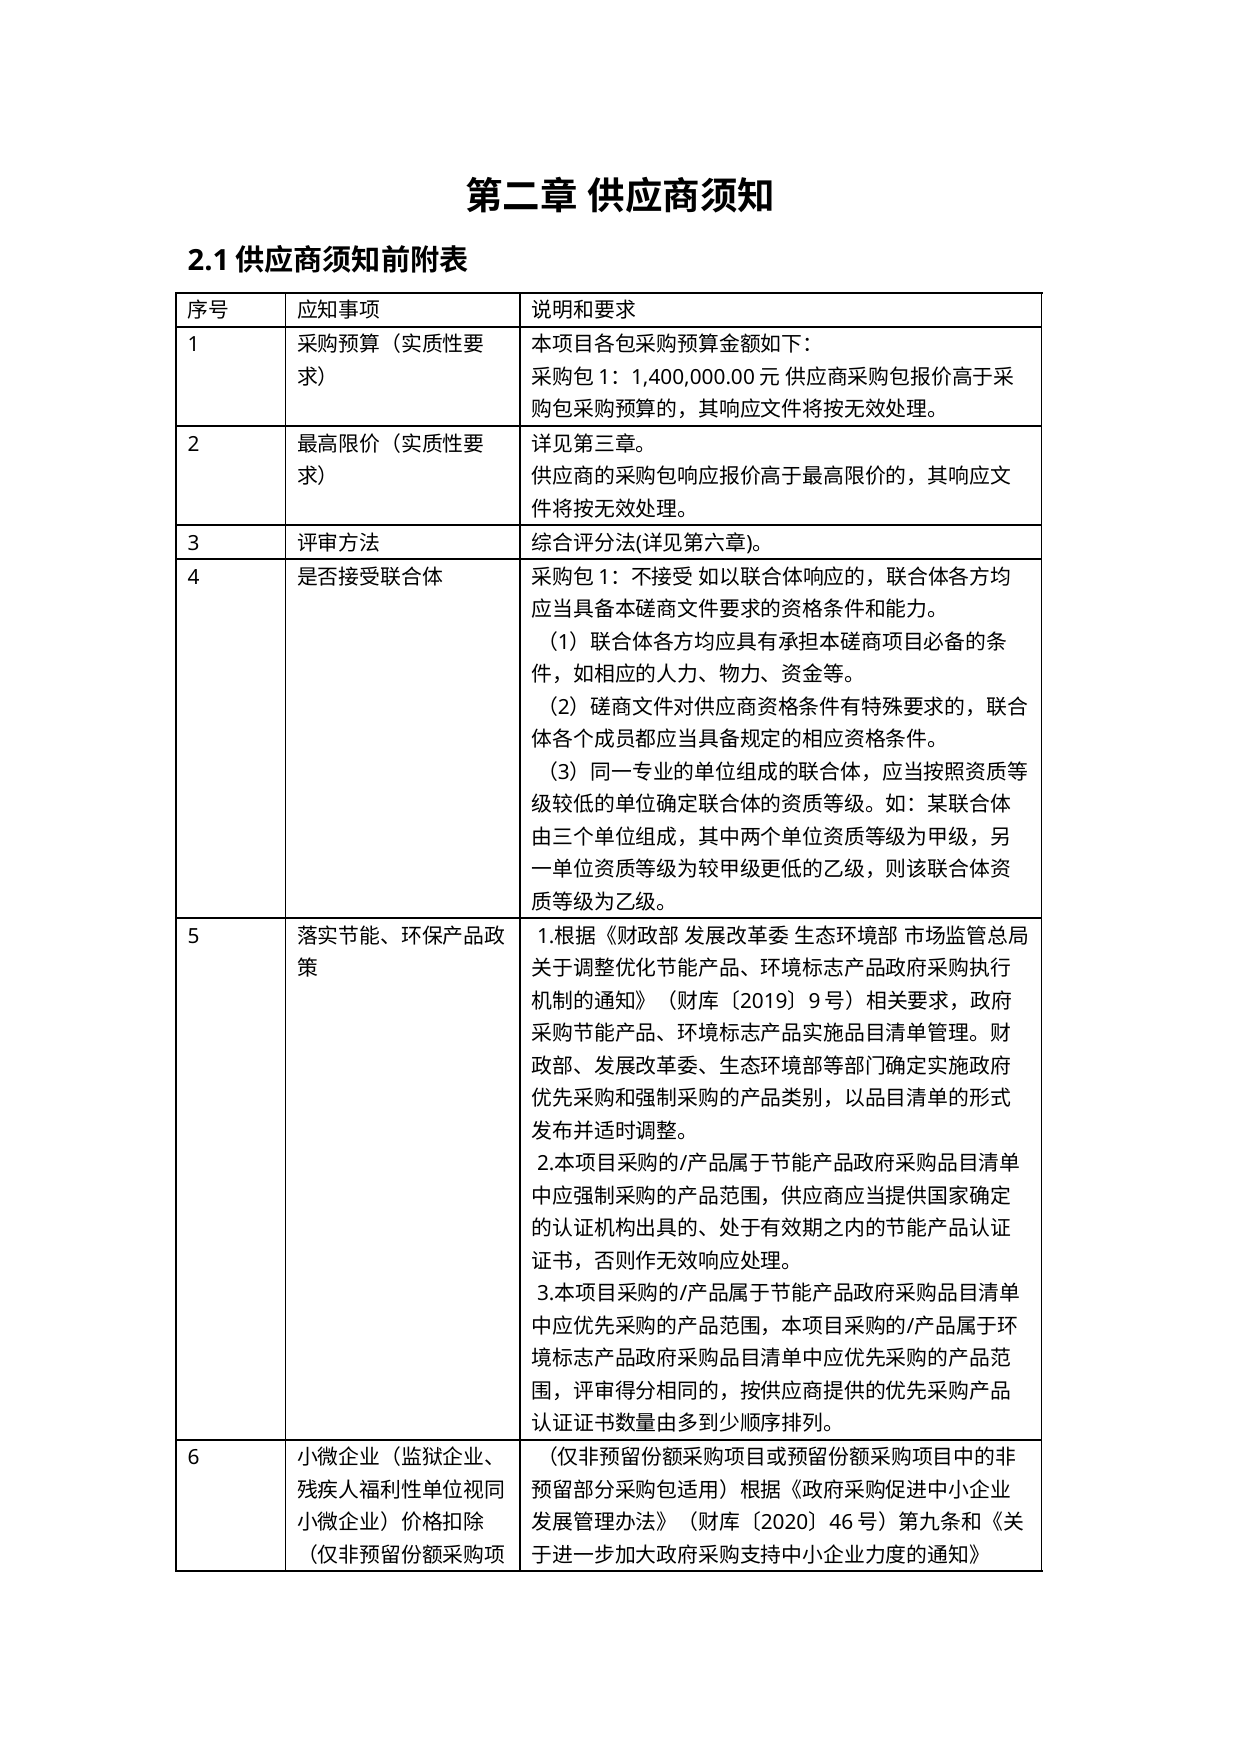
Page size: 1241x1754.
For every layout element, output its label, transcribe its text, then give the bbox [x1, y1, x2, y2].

text 第二章 供应商须知 [187, 162, 1053, 227]
table_header 说明和要求 [521, 294, 1041, 326]
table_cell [286, 1441, 519, 1570]
table_cell 1 [177, 328, 285, 425]
table_cell 4 [177, 560, 285, 917]
table_cell 综合评分法(详见第六章)。 [521, 526, 1041, 558]
table_cell 6 [177, 1441, 285, 1570]
table_cell 最高限价（实质性要求） [286, 427, 519, 524]
table_cell 详见第三章。 供应商的采购包响应报价高于最高限价的，其响应文件将按无效处理。 [521, 427, 1041, 524]
table_cell 1.根据《财政部 发展改革委 生态环境部 市场监管总局关于调整优化节能产品、环境标志产品政府采购执行机制的通知》（财库〔2019〕9号）相关要求，政府采购节能产品、环境标志产品实施品目清单管理。财政部、发展改革委、生态环境部等部门确定实施政府优先采购和强制采购的产品类别，以品目清单的形式发布并适时调整。 2.本项目采购的/产品属于节能产品政府采购品目清单中应强制采购的产品范围，供应商应当提供国家确定的认证机构出具的、处于有效期之内的节能产品认证证书，否则作无效响应处理。 3.本项目采购的/产品属于节能产品政府采购品目清单中应优先采购的产品范围，本项目采购的/产品属于环境标志产品政府采购品目清单中应优先采购的产品范围，评审得分相同的，按供应商提供的优先采购产品认证证书数量由多到少顺序排列。 [521, 919, 1041, 1439]
table_cell 评审方法 [286, 526, 519, 558]
table_cell 2 [177, 427, 285, 524]
table_header 应知事项 [286, 294, 519, 326]
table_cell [521, 1441, 1041, 1570]
table_cell 本项目各包采购预算金额如下： 采购包1：1,400,000.00元 供应商采购包报价高于采购包采购预算的，其响应文件将按无效处理。 [521, 328, 1041, 425]
table_header 序号 [177, 294, 285, 326]
table_cell 采购预算（实质性要求） [286, 328, 519, 425]
table_cell 采购包1：不接受 如以联合体响应的，联合体各方均应当具备本磋商文件要求的资格条件和能力。 （1）联合体各方均应具有承担本磋商项目必备的条件，如相应的人力、物力、资金等。 （2）磋商文件对供应商资格条件有特殊要求的，联合体各个成员都应当具备规定的相应资格条件。 （3）同一专业的单位组成的联合体，应当按照资质等级较低的单位确定联合体的资质等级。如：某联合体由三个单位组成，其中两个单位资质等级为甲级，另一单位资质等级为较甲级更低的乙级，则该联合体资质等级为乙级。 [521, 560, 1041, 917]
table_cell 是否接受联合体 [286, 560, 519, 917]
table_cell 落实节能、环保产品政策 [286, 919, 519, 1439]
table_cell 3 [177, 526, 285, 558]
text 2.1供应商须知前附表 [187, 227, 1053, 292]
table_cell 5 [177, 919, 285, 1439]
